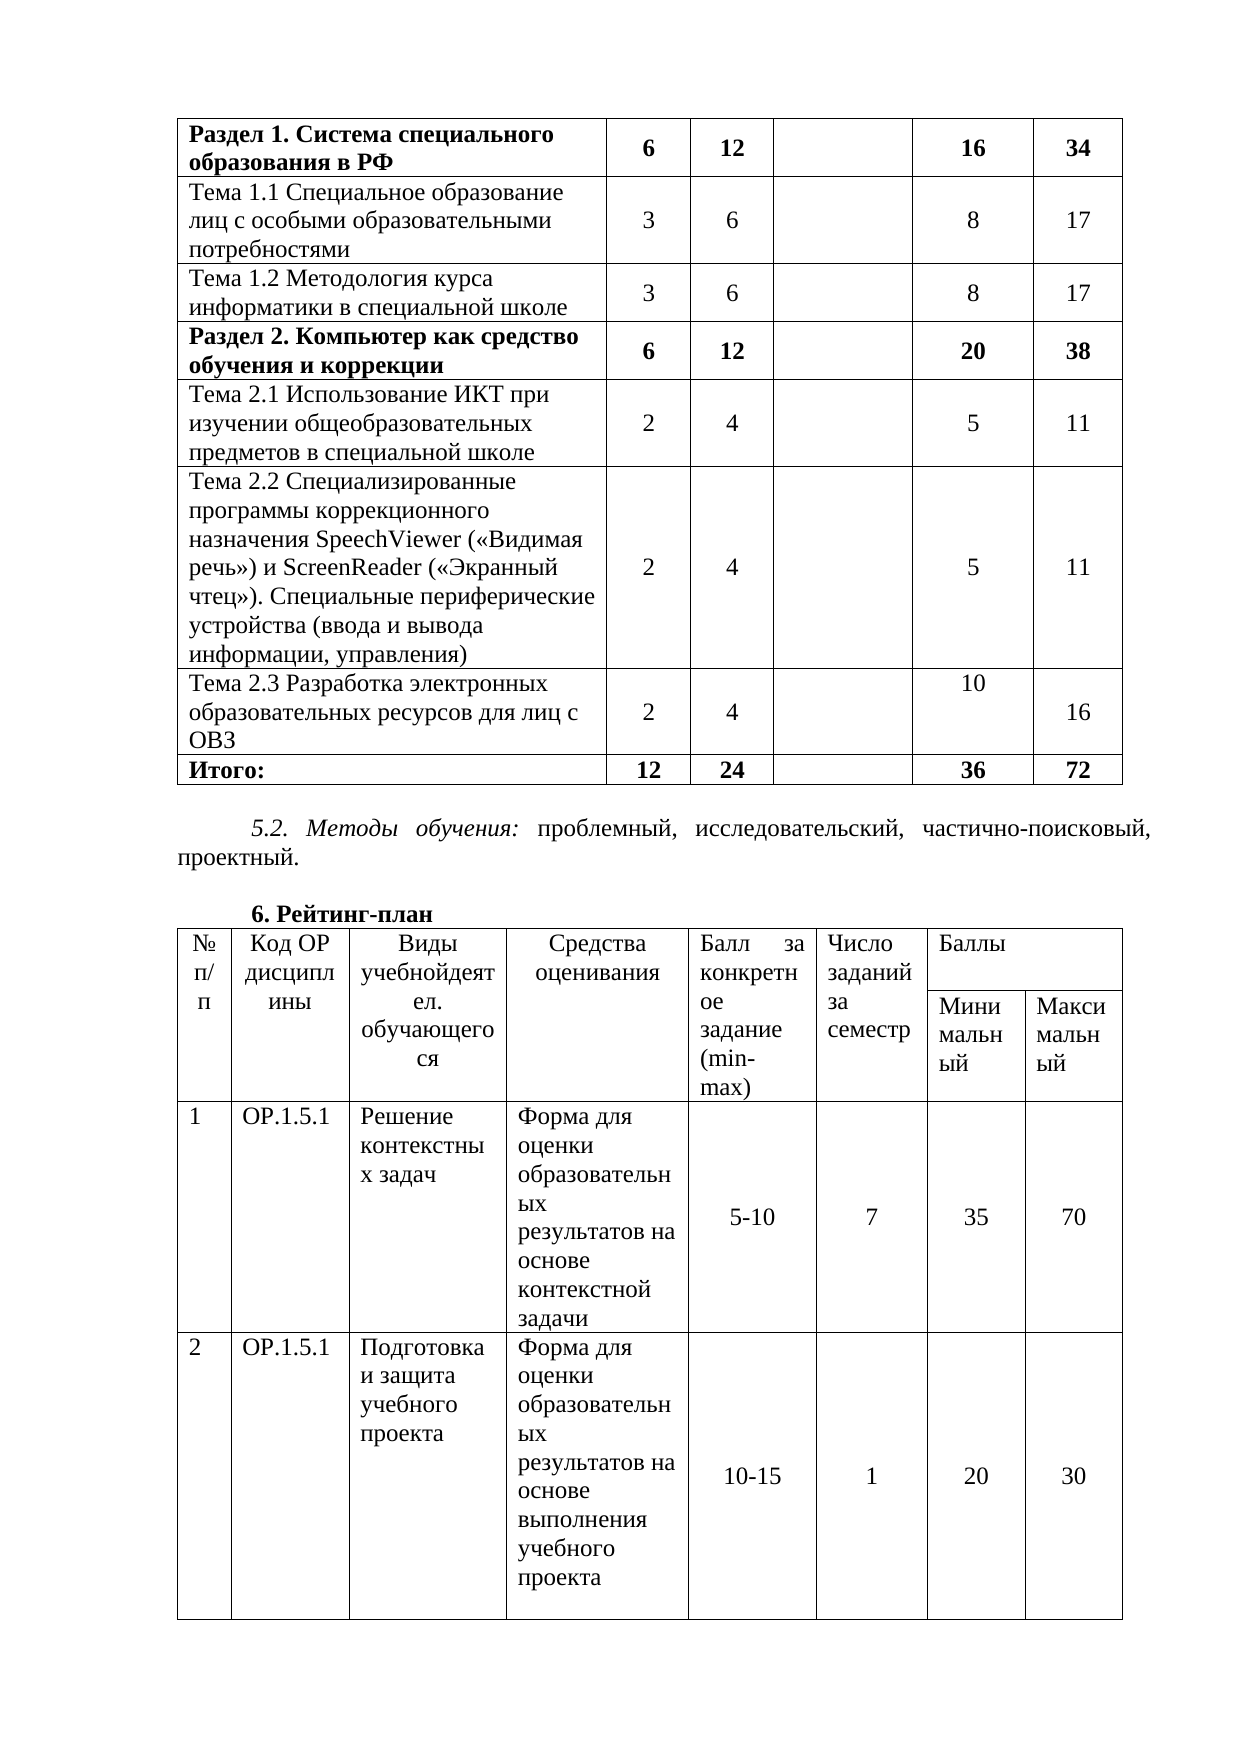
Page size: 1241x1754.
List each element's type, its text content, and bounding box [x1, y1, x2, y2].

table_cell 6 [691, 177, 773, 263]
table_cell 17 [1034, 177, 1122, 263]
table_cell Тема 2.2 Специализированные программы коррекционного назначения SpeechViewer («Видимая речь») и ScreenReader («Экранный чтец»). Специальные периферические устройства (ввода и вывода информации, управления) [178, 467, 606, 667]
table_cell Форма для оценки образовательных результатов на основе выполнения учебного проекта [507, 1333, 688, 1619]
table_cell Итого: [178, 755, 606, 783]
table_cell 3 [607, 177, 690, 263]
table_cell 5 [913, 380, 1033, 466]
table_cell Раздел 2. Компьютер как средство обучения и коррекции [178, 322, 606, 379]
table_cell [774, 177, 912, 263]
table_cell [774, 755, 912, 783]
table_header Код ОР дисциплины [232, 929, 349, 1101]
table_cell [774, 264, 912, 321]
table_cell Максимальный [1026, 991, 1122, 1101]
table_cell 11 [1034, 467, 1122, 667]
table_cell [774, 119, 912, 176]
table_cell 38 [1034, 322, 1122, 379]
table_cell 34 [1034, 119, 1122, 176]
table_cell 5-10 [689, 1102, 816, 1331]
table_header Виды учебнойдеятел. обучающегося [350, 929, 506, 1101]
table_cell 6 [691, 264, 773, 321]
table_cell Подготовка и защита учебного проекта [350, 1333, 506, 1619]
table_cell 4 [691, 380, 773, 466]
table_cell 1 [178, 1102, 231, 1331]
table_cell [774, 467, 912, 667]
table_cell ОР.1.5.1 [232, 1102, 349, 1331]
table_cell 5 [913, 467, 1033, 667]
table_cell Тема 1.2 Методология курса информатики в специальной школе [178, 264, 606, 321]
table_cell 1 [817, 1333, 927, 1619]
table_cell [774, 380, 912, 466]
table_cell 16 [913, 119, 1033, 176]
table_cell 8 [913, 264, 1033, 321]
table_cell 12 [691, 322, 773, 379]
table_cell 20 [928, 1333, 1025, 1619]
table_cell 10 [913, 669, 1033, 754]
text 5.2. Методы обучения: проблемный, исследовательский, частично-поисковый, проектный. [177, 813, 1152, 870]
table_cell Тема 2.1 Использование ИКТ при изучении общеобразовательных предметов в специальной школе [178, 380, 606, 466]
table_cell 70 [1026, 1102, 1122, 1331]
table_header Балл за конкретное задание (min-max) [689, 929, 816, 1101]
table_cell 7 [817, 1102, 927, 1331]
table_cell 30 [1026, 1333, 1122, 1619]
table_cell 6 [607, 119, 690, 176]
table_cell Минимальный [928, 991, 1025, 1101]
table_cell Тема 1.1 Специальное образование лиц с особыми образовательными потребностями [178, 177, 606, 263]
table_cell 24 [691, 755, 773, 783]
table_cell 8 [913, 177, 1033, 263]
table_cell 72 [1034, 755, 1122, 783]
table_cell 10-15 [689, 1333, 816, 1619]
table_cell [774, 669, 912, 754]
table_cell 16 [1034, 669, 1122, 754]
table_cell Тема 2.3 Разработка электронных образовательных ресурсов для лиц с ОВЗ [178, 669, 606, 754]
table_cell 2 [607, 669, 690, 754]
table_cell Раздел 1. Система специального образования в РФ [178, 119, 606, 176]
table_cell 12 [691, 119, 773, 176]
table_header Число заданий за семестр [817, 929, 927, 1101]
table_cell Форма для оценки образовательных результатов на основе контекстной задачи [507, 1102, 688, 1331]
table_header Средства оценивания [507, 929, 688, 1101]
table_cell 6 [607, 322, 690, 379]
table_header Баллы [928, 929, 1122, 990]
text 6. Рейтинг-план [177, 899, 1152, 928]
table_header № п/п [178, 929, 231, 1101]
table_cell 3 [607, 264, 690, 321]
table_cell 4 [691, 669, 773, 754]
table_cell 12 [607, 755, 690, 783]
table_cell 35 [928, 1102, 1025, 1331]
table_cell Решение контекстных задач [350, 1102, 506, 1331]
table_cell ОР.1.5.1 [232, 1333, 349, 1619]
table_cell [774, 322, 912, 379]
table_cell 11 [1034, 380, 1122, 466]
table_cell 2 [607, 467, 690, 667]
table_cell 36 [913, 755, 1033, 783]
table_cell 2 [178, 1333, 231, 1619]
table_cell 17 [1034, 264, 1122, 321]
table_cell 20 [913, 322, 1033, 379]
table_cell 4 [691, 467, 773, 667]
table_cell 2 [607, 380, 690, 466]
